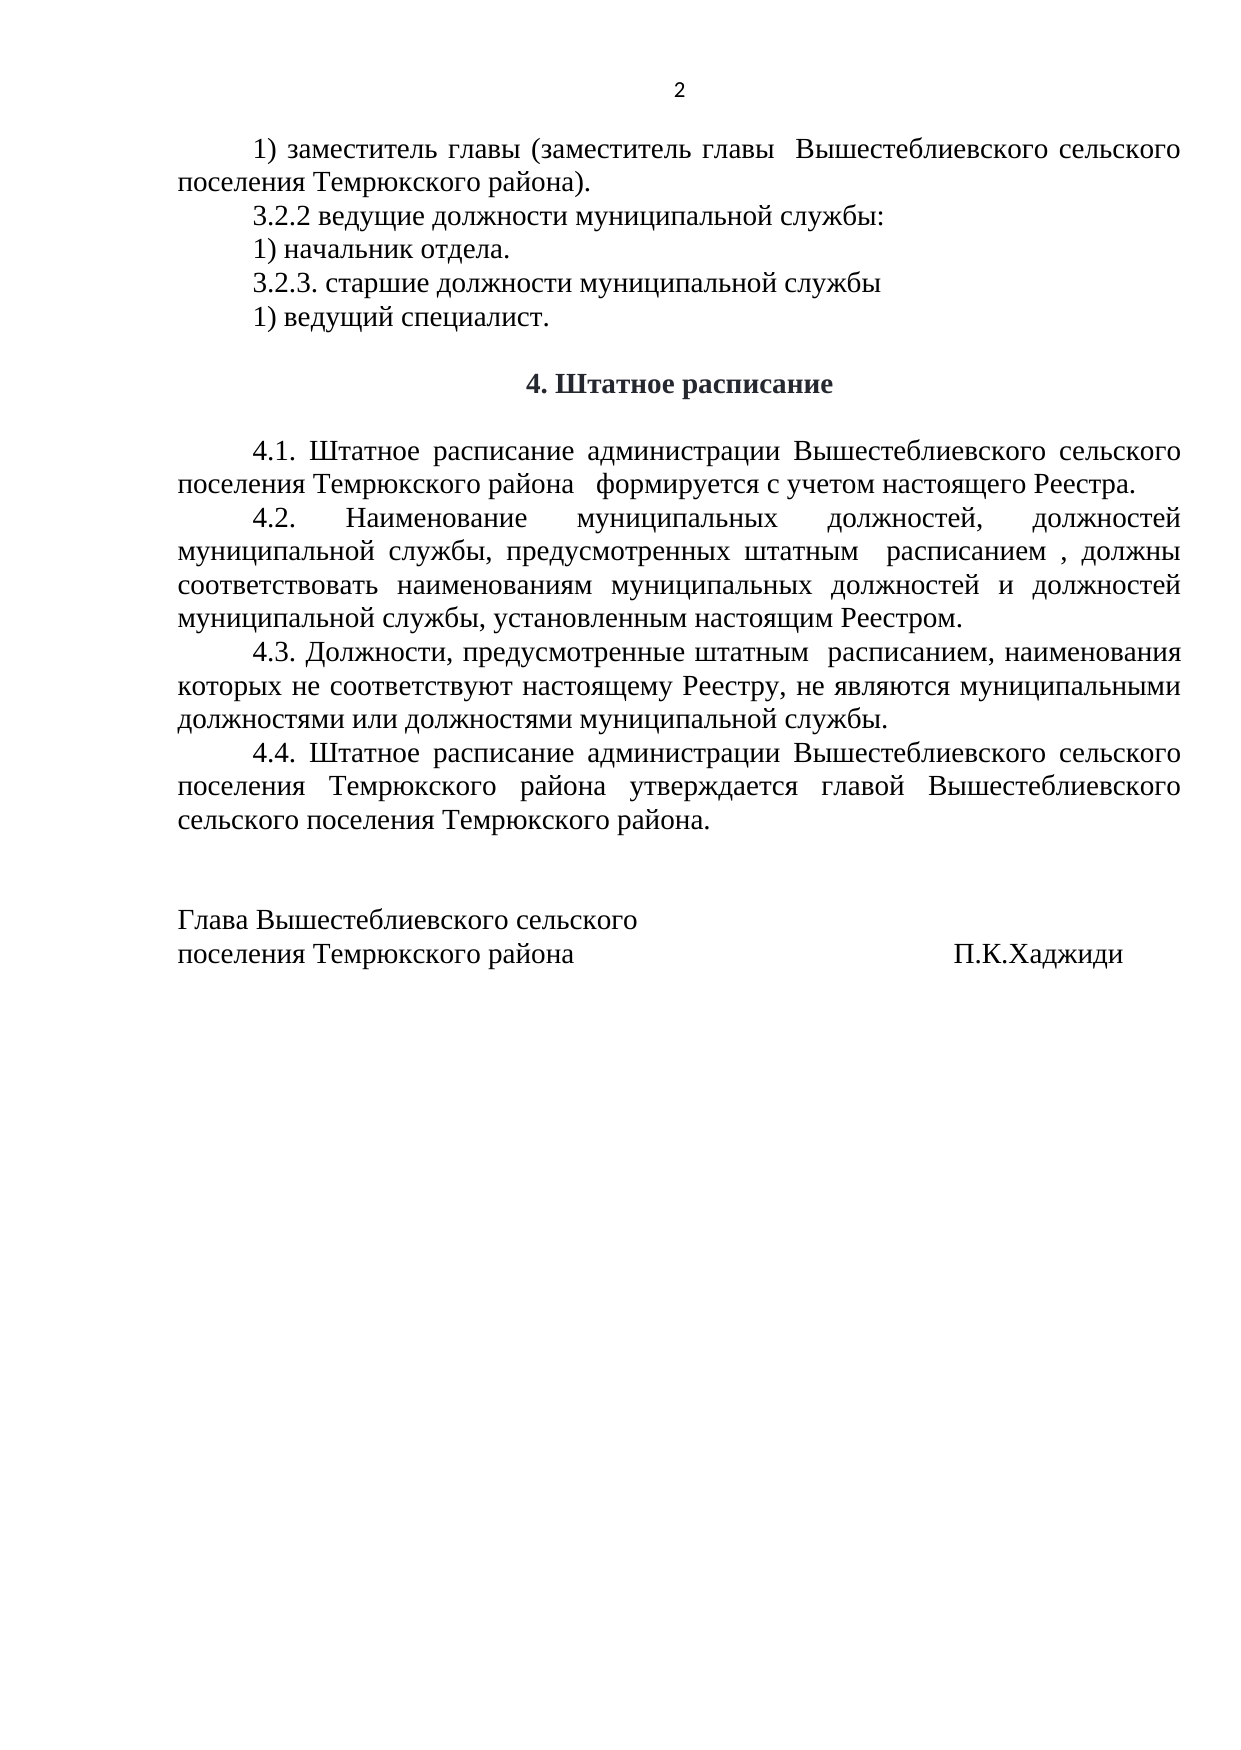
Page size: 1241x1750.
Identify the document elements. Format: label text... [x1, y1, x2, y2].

text 4.2. Наименование муниципальных должностей, должностей муниципальной службы, предусмотренных штатным расписанием , должны соответствовать наименованиям муниципальных должностей и должностей муниципальной службы, установленным настоящим Реестром. [177, 500, 1182, 634]
text поселения Темрюкского района П.К.Хаджиди [177, 936, 1182, 969]
text 4.1. Штатное расписание администрации Вышестеблиевского сельского поселения Темрюкского района формируется с учетом настоящего Реестра. [177, 433, 1182, 500]
text 4. Штатное расписание [177, 366, 1182, 399]
text Глава Вышестеблиевского сельского [177, 902, 1182, 936]
text 4.4. Штатное расписание администрации Вышестеблиевского сельского поселения Темрюкского района утверждается главой Вышестеблиевского сельского поселения Темрюкского района. [177, 735, 1182, 835]
text 1) начальник отдела. [177, 232, 1182, 265]
text 4.3. Должности, предусмотренные штатным расписанием, наименования которых не соответствуют настоящему Реестру, не являются муниципальными должностями или должностями муниципальной службы. [177, 634, 1182, 735]
text 3.2.2 ведущие должности муниципальной службы: [177, 198, 1182, 232]
text 1) ведущий специалист. [177, 299, 1182, 332]
text 3.2.3. старшие должности муниципальной службы [177, 265, 1182, 299]
text 1) заместитель главы (заместитель главы Вышестеблиевского сельского поселения Темрюкского района). [177, 131, 1182, 198]
